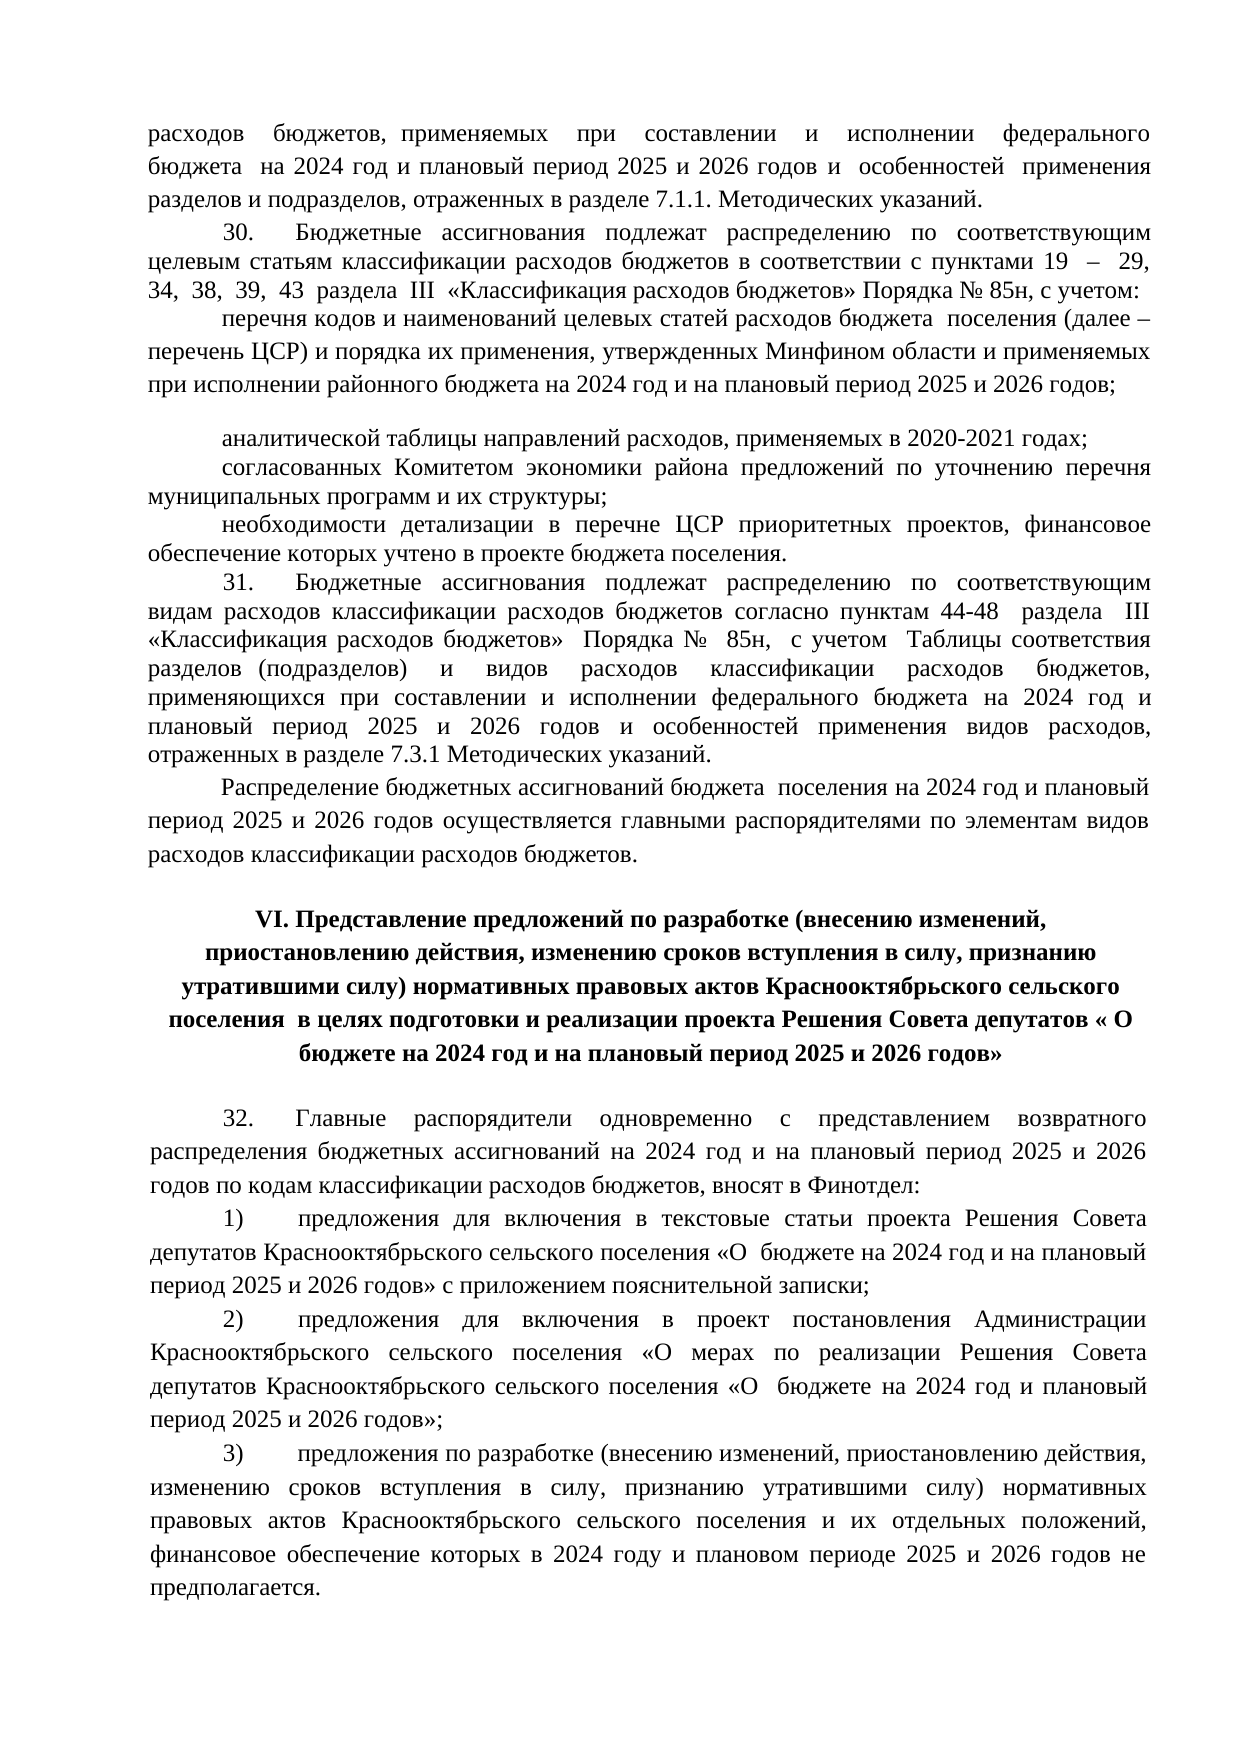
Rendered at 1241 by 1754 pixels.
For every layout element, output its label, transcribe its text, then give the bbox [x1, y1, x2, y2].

list предложения для включения в текстовые статьи проекта Решения Совета депутатов Краснооктябрьского сельского поселения «О бюджете на 2024 год и на плановый период 2025 и 2026 годов» с приложением пояснительной записки; [150, 1200, 1147, 1300]
text VI. Представление предложений по разработке (внесению изменений, приостановлению действия, изменению сроков вступления в силу, признанию утратившими силу) нормативных правовых актов Краснооктябрьского сельского поселения в целях подготовки и реализации проекта Решения Совета депутатов « О бюджете на 2024 год и на плановый период 2025 и 2026 годов» [150, 900, 1152, 1068]
list Бюджетные ассигнования подлежат распределению по соответствующим видам расходов классификации расходов бюджетов согласно пунктам 44-48 раздела III «Классификация расходов бюджетов» Порядка № 85н, с учетом Таблицы соответствия разделов (подразделов) и видов расходов классификации расходов бюджетов, применяющихся при составлении и исполнении федерального бюджета на 2024 год и плановый период 2025 и 2026 годов и особенностей применения видов расходов, отраженных в разделе 7.3.1 Методических указаний. [148, 567, 1152, 768]
text Распределение бюджетных ассигнований бюджета поселения на 2024 год и плановый период 2025 и 2026 годов осуществляется главными распорядителями по элементам видов расходов классификации расходов бюджетов. [148, 768, 1149, 869]
list предложения для включения в проект постановления Администрации Краснооктябрьского сельского поселения «О мерах по реализации Решения Совета депутатов Краснооктябрьского сельского поселения «О бюджете на 2024 год и плановый период 2025 и 2026 годов»; [150, 1300, 1147, 1434]
list аналитической таблицы направлений расходов, применяемых в 2020-2021 годах; [148, 423, 1152, 452]
list необходимости детализации в перечне ЦСР приоритетных проектов, финансовое обеспечение которых учтено в проекте бюджета поселения. [148, 509, 1152, 567]
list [148, 118, 1152, 213]
list Бюджетные ассигнования подлежат распределению по соответствующим целевым статьям классификации расходов бюджетов в соответствии с пунктами 19 – 29, 34, 38, 39, 43 раздела III «Классификация расходов бюджетов» Порядка № 85н, с учетом: [148, 217, 1152, 303]
list согласованных Комитетом экономики района предложений по уточнению перечня муниципальных программ и их структуры; [148, 452, 1152, 509]
list Главные распорядители одновременно с представлением возвратного распределения бюджетных ассигнований на 2024 год и на плановый период 2025 и 2026 годов по кодам классификации расходов бюджетов, вносят в Финотдел: [150, 1099, 1147, 1200]
list предложения по разработке (внесению изменений, приостановлению действия, изменению сроков вступления в силу, признанию утратившими силу) нормативных правовых актов Краснооктябрьского сельского поселения и их отдельных положений, финансовое обеспечение которых в 2024 году и плановом периоде 2025 и 2026 годов не предполагается. [150, 1434, 1147, 1602]
text перечня кодов и наименований целевых статей расходов бюджета поселения (далее – перечень ЦСР) и порядка их применения, утвержденных Минфином области и применяемых при исполнении районного бюджета на 2024 год и на плановый период 2025 и 2026 годов; [148, 303, 1152, 398]
